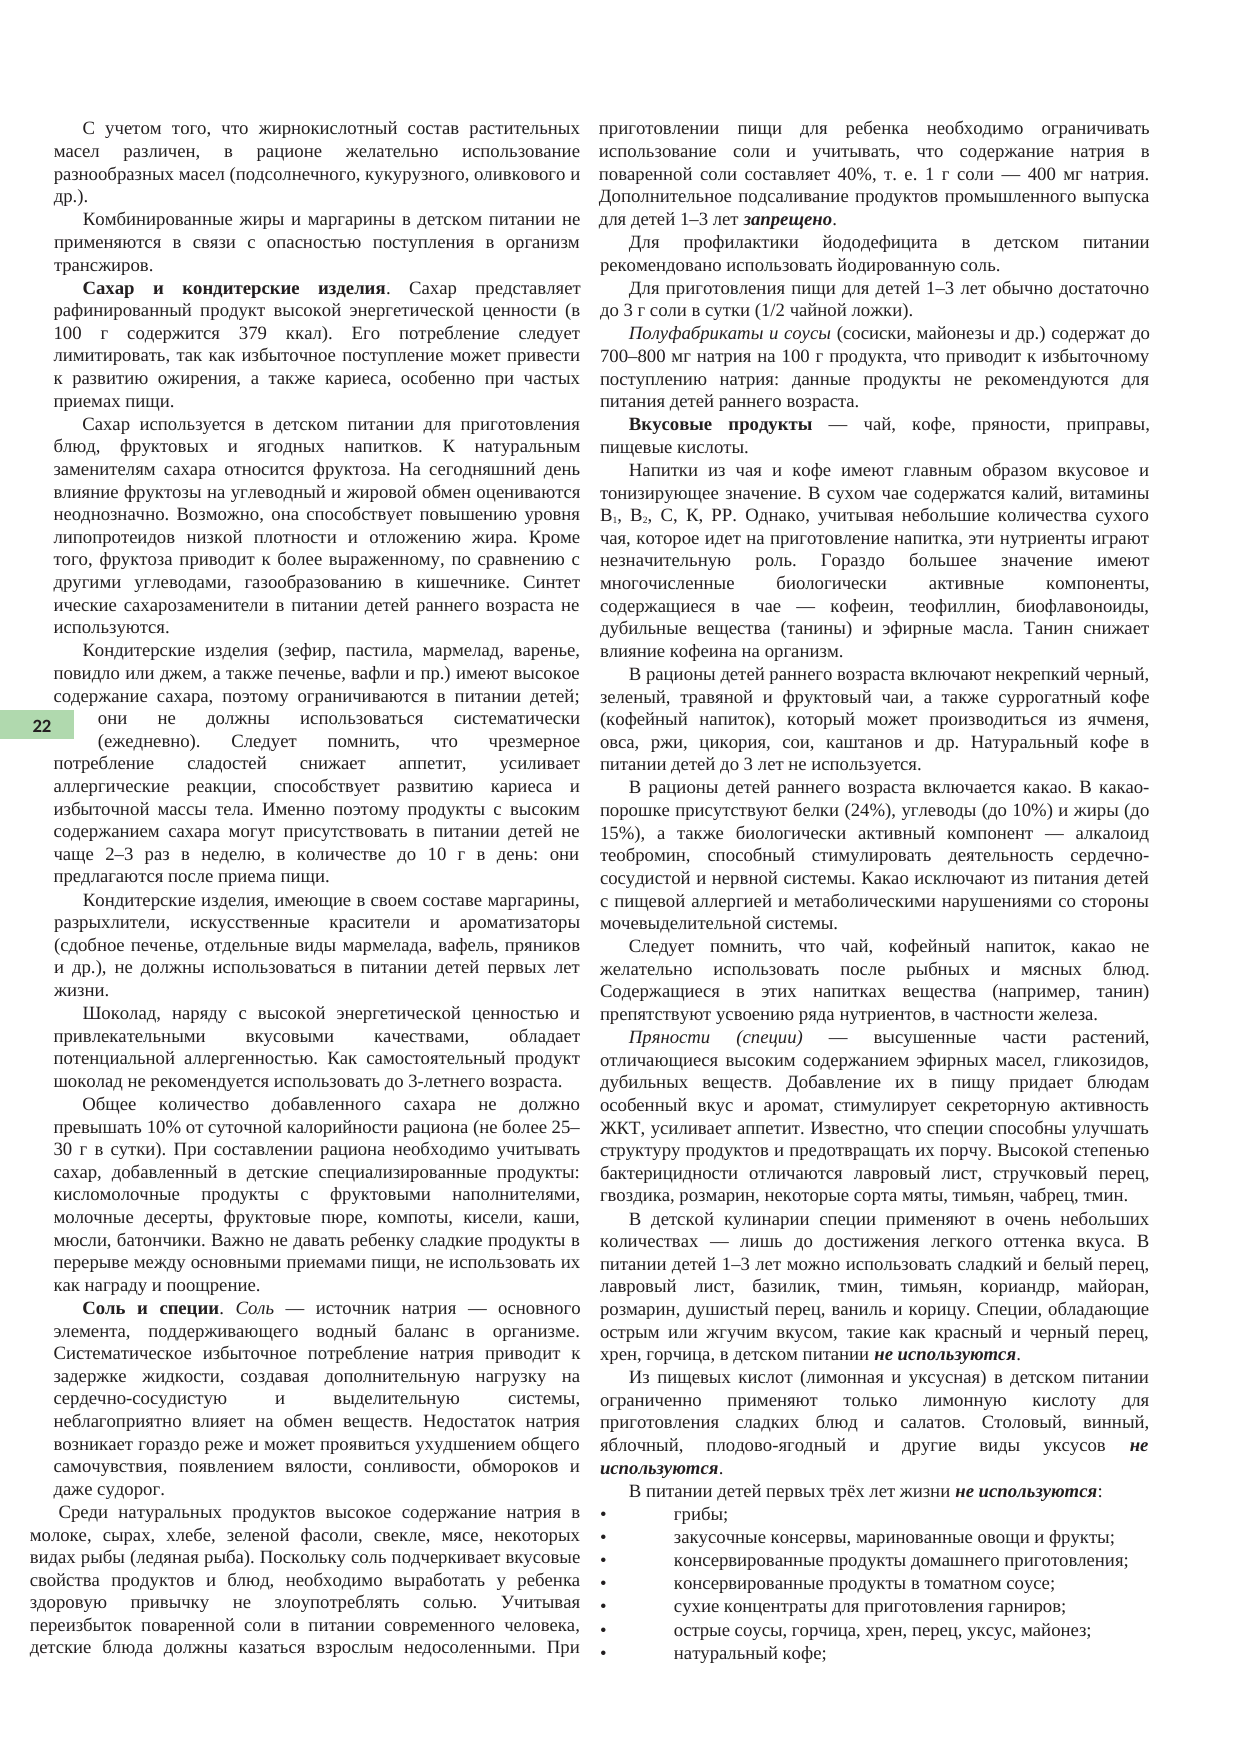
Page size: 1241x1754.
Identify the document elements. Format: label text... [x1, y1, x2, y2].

text Кондитерские изделия (зефир, пастила, мармелад, варенье, повидло или джем, а также печенье, вафли и пр.) имеют высокое содержание сахара, поэтому ограничиваются в питании детей; они не должны использоваться систематически (ежедневно). Следует помнить, что чрезмерное потребление сладостей снижает аппетит, усиливает аллергические реакции, способствует развитию кариеса и избыточной массы тела. Именно поэтому продукты с высоким содержанием сахара могут присутствовать в питании детей не чаще 2–3 раз в неделю, в количестве до 10 г в день: они предлагаются после приема пищи. [53, 639, 581, 887]
text Напитки из чая и кофе имеют главным образом вкусовое и тонизирующее значение. В сухом чае содержатся калий, витамины В1, В2, С, К, РР. Однако, учитывая небольшие количества сухого чая, которое идет на приготовление напитка, эти нутриенты играют незначительную роль. Гораздо большее значение имеют многочисленные биологически активные компоненты, содержащиеся в чае — кофеин, теофиллин, биофлавоноиды, дубильные вещества (танины) и эфирные масла. Танин снижает влияние кофеина на организм. [600, 459, 1150, 661]
text Следует помнить, что чай, кофейный напиток, какао не желательно использовать после рыбных и мясных блюд. Содержащиеся в этих напитках вещества (например, танин) препятствуют усвоению ряда нутриентов, в частности железа. [600, 935, 1150, 1024]
list натуральный кофе; [600, 1642, 1150, 1663]
text Шоколад, наряду с высокой энергетической ценностью и привлекательными вкусовыми качествами, обладает потенциальной аллергенностью. Как самостоятельный продукт шоколад не рекомендуется использовать до 3-летнего возраста. [53, 1002, 581, 1091]
list грибы; [600, 1503, 1150, 1524]
text Сахар и кондитерские изделия. Сахар представляет рафинированный продукт высокой энергетической ценности (в 100 г содержится 379 ккал). Его потребление следует лимитировать, так как избыточное поступление может привести к развитию ожирения, а также кариеса, особенно при частых приемах пищи. [53, 277, 581, 411]
text Для профилактики йододефицита в детском питании рекомендовано использовать йодированную соль. [600, 231, 1150, 275]
text Комбинированные жиры и маргарины в детском питании не применяются в связи с опасностью поступления в организм трансжиров. [54, 208, 581, 275]
text Для приготовления пищи для детей 1–3 лет обычно достаточно до 3 г соли в сутки (1/2 чайной ложки). [600, 277, 1150, 321]
text Вкусовые продукты — чай, кофе, пряности, приправы, пищевые кислоты. [600, 413, 1150, 457]
text В рационы детей раннего возраста включают некрепкий черный, зеленый, травяной и фруктовый чаи, а также суррогатный кофе (кофейный напиток), который может производиться из ячменя, овса, ржи, цикория, сои, каштанов и др. Натуральный кофе в питании детей до 3 лет не используется. [600, 663, 1150, 775]
text Общее количество добавленного сахара не должно превышать 10% от суточной калорийности рациона (не более 25–30 г в сутки). При составлении рациона необходимо учитывать сахар, добавленный в детские специализированные продукты: кисломолочные продукты с фруктовыми наполнителями, молочные десерты, фруктовые пюре, компоты, кисели, каши, мюсли, батончики. Важно не давать ребенку сладкие продукты в перерыве между основными приемами пищи, не использовать их как награду и поощрение. [53, 1093, 581, 1295]
text Среди натуральных продуктов высокое содержание натрия в молоке, сырах, хлебе, зеленой фасоли, свекле, мясе, некоторых видах рыбы (ледяная рыба). Поскольку соль подчеркивает вкусовые свойства продуктов и блюд, необходимо выработать у ребенка здоровую привычку не злоупотреблять солью. Учитывая переизбыток поваренной соли в питании современного человека, детские блюда должны казаться взрослым недосоленными. При приготовлении пищи для ребенка необходимо ограничивать использование соли и учитывать, что содержание натрия в поваренной соли составляет 40%, т. е. 1 г соли — 400 мг натрия. Дополнительное подсаливание продуктов промышленного выпуска для детей 1–3 лет запрещено. [599, 117, 1150, 229]
list острые соусы, горчица, хрен, перец, уксус, майонез; [600, 1618, 1150, 1640]
text Из пищевых кислот (лимонная и уксусная) в детском питании ограниченно применяют только лимонную кислоту для приготовления сладких блюд и салатов. Столовый, винный, яблочный, плодово-ягодный и другие виды уксусов не используются. [600, 1366, 1150, 1478]
text Пряности (специи) — высушенные части растений, отличающиеся высоким содержанием эфирных масел, гликозидов, дубильных веществ. Добавление их в пищу придает блюдам особенный вкус и аромат, стимулирует секреторную активность ЖКТ, усиливает аппетит. Известно, что специи способны улучшать структуру продуктов и предотвращать их порчу. Высокой степенью бактерицидности отличаются лавровый лист, стручковый перец, гвоздика, розмарин, некоторые сорта мяты, тимьян, чабрец, тмин. [600, 1026, 1150, 1206]
list консервированные продукты в томатном соусе; [600, 1572, 1150, 1594]
list закусочные консервы, маринованные овощи и фрукты; [600, 1526, 1150, 1548]
text Соль и специи. Соль — источник натрия — основного элемента, поддерживающего водный баланс в организме. Систематическое избыточное потребление натрия приводит к задержке жидкости, создавая дополнительную нагрузку на сердечно-сосудистую и выделительную системы, неблагоприятно влияет на обмен веществ. Недостаток натрия возникает гораздо реже и может проявиться ухудшением общего самочувствия, появлением вялости, сонливости, обмороков и даже судорог. [53, 1297, 581, 1499]
text Среди натуральных продуктов высокое содержание натрия в молоке, сырах, хлебе, зеленой фасоли, свекле, мясе, некоторых видах рыбы (ледяная рыба). Поскольку соль подчеркивает вкусовые свойства продуктов и блюд, необходимо выработать у ребенка здоровую привычку не злоупотреблять солью. Учитывая переизбыток поваренной соли в питании современного человека, детские блюда должны казаться взрослым недосоленными. При приготовлении пищи для ребенка необходимо ограничивать использование соли и учитывать, что содержание натрия в поваренной соли составляет 40%, т. е. 1 г соли — 400 мг натрия. Дополнительное подсаливание продуктов промышленного выпуска для детей 1–3 лет запрещено. [29, 1501, 581, 1658]
text Кондитерские изделия, имеющие в своем составе маргарины, разрыхлители, искусственные красители и ароматизаторы (сдобное печенье, отдельные виды мармелада, вафель, пряников и др.), не должны использоваться в питании детей первых лет жизни. [54, 888, 581, 1000]
text В питании детей первых трёх лет жизни не используются: [600, 1480, 1150, 1501]
text В рационы детей раннего возраста включается какао. В какао-порошке присутствуют белки (24%), углеводы (до 10%) и жиры (до 15%), а также биологически активный компонент — алкалоид теобромин, способный стимулировать деятельность сердечно-сосудистой и нервной системы. Какао исключают из питания детей с пищевой аллергией и метаболическими нарушениями со стороны мочевыделительной системы. [600, 776, 1150, 934]
list консервированные продукты домашнего приготовления; [600, 1549, 1150, 1571]
text Полуфабрикаты и соусы (сосиски, майонезы и др.) содержат до 700–800 мг натрия на 100 г продукта, что приводит к избыточному поступлению натрия: данные продукты не рекомендуются для питания детей раннего возраста. [600, 322, 1150, 412]
text В детской кулинарии специи применяют в очень небольших количествах — лишь до достижения легкого оттенка вкуса. В питании детей 1–3 лет можно использовать сладкий и белый перец, лавровый лист, базилик, тмин, тимьян, кориандр, майоран, розмарин, душистый перец, ваниль и корицу. Специи, обладающие острым или жгучим вкусом, такие как красный и черный перец, хрен, горчица, в детском питании не используются. [600, 1207, 1150, 1365]
text Сахар используется в детском питании для приготовления блюд, фруктовых и ягодных напитков. К натуральным заменителям сахара относится фруктоза. На сегодняшний день влияние фруктозы на углеводный и жировой обмен оцениваются неоднозначно. Возможно, она способствует повышению уровня липопротеидов низкой плотности и отложению жира. Кроме того, фруктоза приводит к более выраженному, по сравнению с другими углеводами, газообразованию в кишечнике. Синтет ические сахарозаменители в питании детей раннего возраста не используются. [53, 413, 581, 638]
text С учетом того, что жирнокислотный состав растительных масел различен, в рационе желательно использование разнообразных масел (подсолнечного, кукурузного, оливкового и др.). [53, 117, 581, 207]
list сухие концентраты для приготовления гарниров; [600, 1595, 1150, 1617]
table_header 22 [0, 710, 74, 739]
